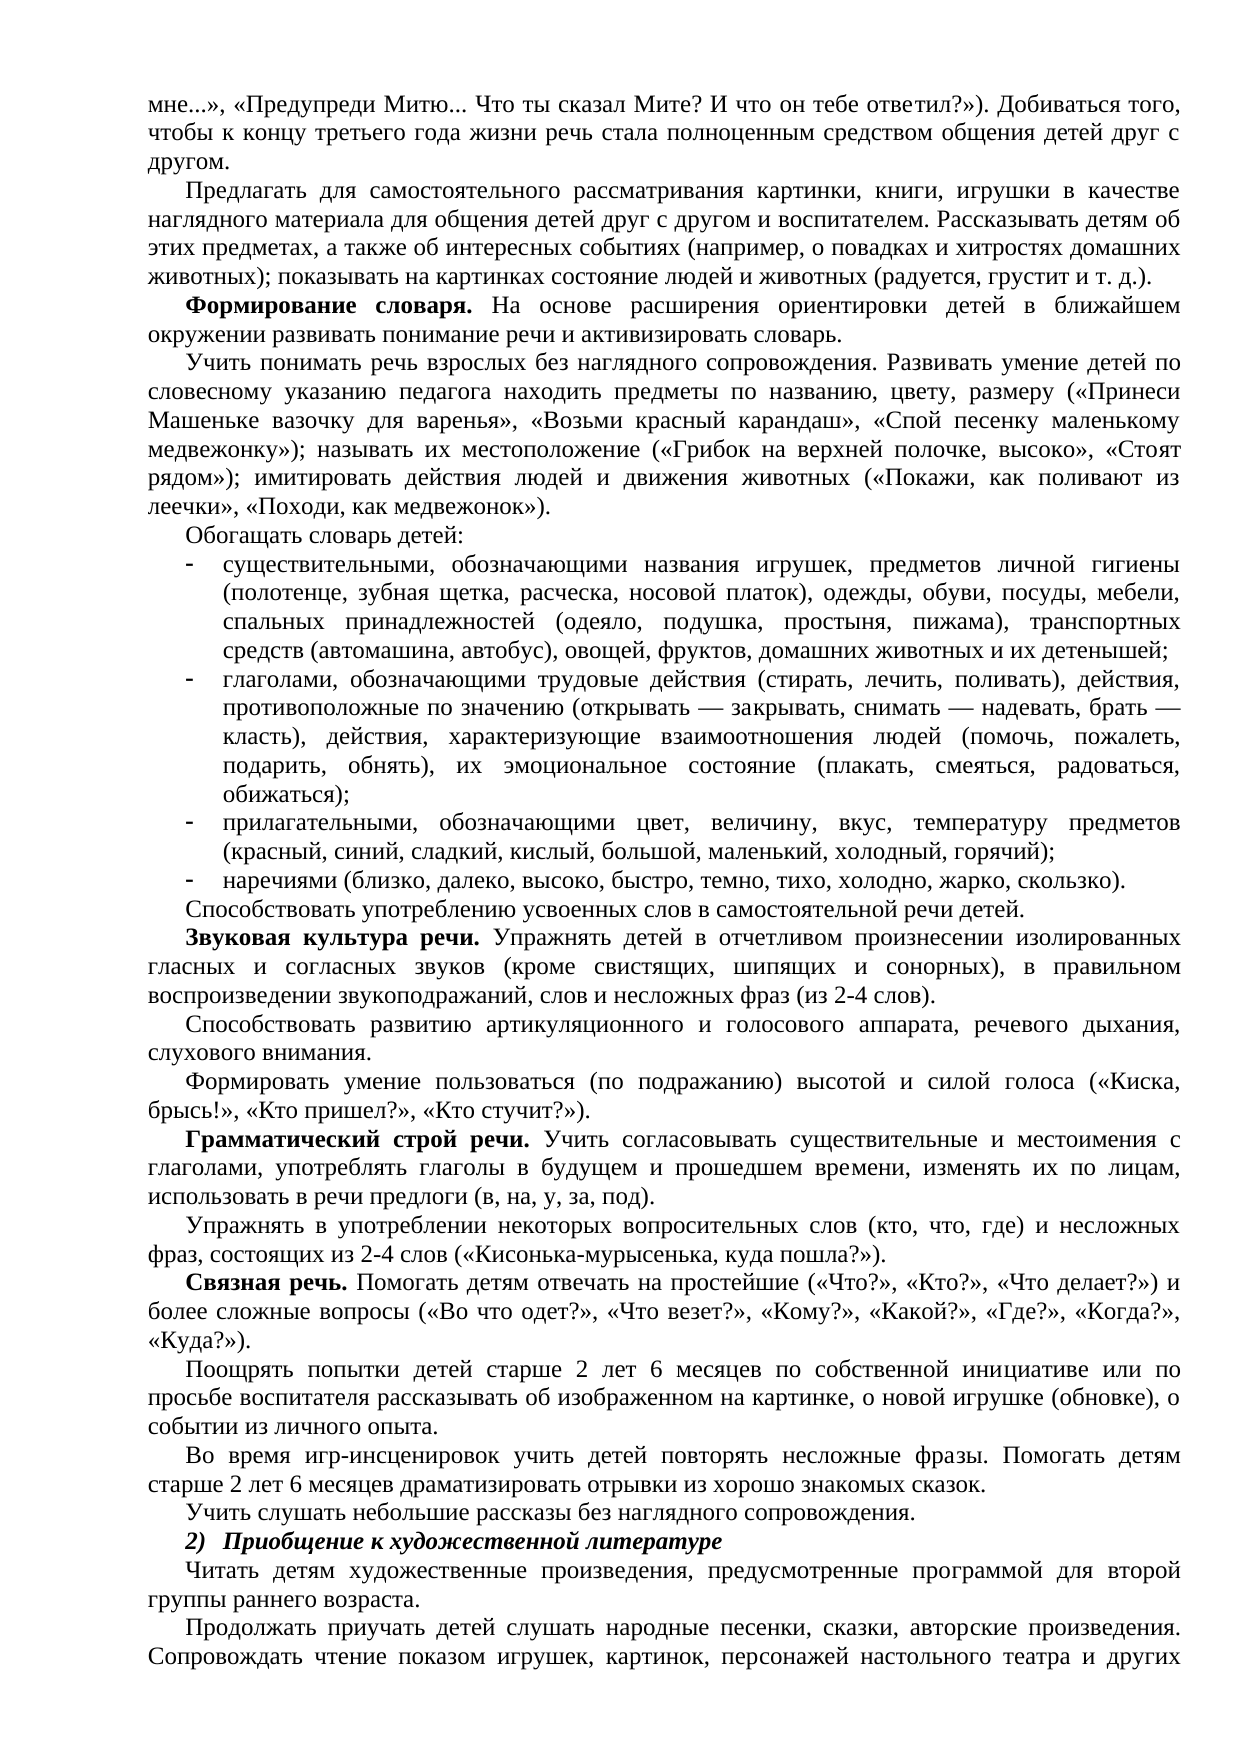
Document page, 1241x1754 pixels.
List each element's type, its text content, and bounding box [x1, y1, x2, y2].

list Приобщение к художественной литературе [185, 1526, 1181, 1555]
text Во время игр-инсценировок учить детей повторять несложные фразы. Помогать детям старше 2 лет 6 месяцев драматизировать отрывки из хорошо знакомых сказок. [148, 1440, 1181, 1497]
list наречиями (близко, далеко, высоко, быстро, темно, тихо, холодно, жарко, скользко). [185, 865, 1181, 894]
text Читать детям художественные произведения, предусмотренные программой для второй группы раннего возраста. [148, 1555, 1181, 1612]
text Обогащать словарь детей: [148, 520, 1181, 549]
text Учить понимать речь взрослых без наглядного сопровождения. Развивать умение детей по словесному указанию педагога находить предметы по названию, цвету, размеру («Принеси Машеньке вазочку для варенья», «Возьми красный карандаш», «Спой песенку маленькому медвежонку»); называть их местоположение («Грибок на верхней полочке, высоко», «Стоят рядом»); имитировать действия людей и движения животных («Покажи, как поливают из леечки», «Походи, как медвежонок»). [148, 347, 1181, 520]
text Связная речь. Помогать детям отвечать на простейшие («Что?», «Кто?», «Что делает?») и более сложные вопросы («Во что одет?», «Что везет?», «Кому?», «Какой?», «Где?», «Когда?», «Куда?»). [148, 1267, 1181, 1354]
text Формировать умение пользоваться (по подражанию) высотой и силой голоса («Киска, брысь!», «Кто пришел?», «Кто стучит?»). [148, 1066, 1181, 1124]
text Учить слушать небольшие рассказы без наглядного сопровождения. [148, 1497, 1181, 1526]
text Поощрять попытки детей старше 2 лет 6 месяцев по собственной инициативе или по просьбе воспитателя рассказывать об изображенном на картинке, о новой игрушке (обновке), о событии из личного опыта. [148, 1354, 1181, 1440]
text Грамматический строй речи. Учить согласовывать существительные и местоимения с глаголами, употреблять глаголы в будущем и прошедшем времени, изменять их по лицам, использовать в речи предлоги (в, на, у, за, под). [148, 1124, 1181, 1210]
list прилагательными, обозначающими цвет, величину, вкус, температуру предметов (красный, синий, сладкий, кислый, большой, маленький, холодный, горячий); [185, 807, 1181, 865]
text Упражнять в употреблении некоторых вопросительных слов (кто, что, где) и несложных фраз, состоящих из 2-4 слов («Кисонька-мурысенька, куда пошла?»). [148, 1210, 1181, 1267]
list глаголами, обозначающими трудовые действия (стирать, лечить, поливать), действия, противоположные по значению (открывать — закрывать, снимать — надевать, брать — класть), действия, характеризующие взаимоотношения людей (помочь, пожалеть, подарить, обнять), их эмоциональное состояние (плакать, смеяться, радоваться, обижаться); [185, 664, 1181, 807]
text Предлагать для самостоятельного рассматривания картинки, книги, игрушки в качестве наглядного материала для общения детей друг с другом и воспитателем. Рассказывать детям об этих предметах, а также об интересных событиях (например, о повадках и хитростях домашних животных); показывать на картинках состояние людей и животных (радуется, грустит и т. д.). [148, 175, 1181, 290]
text Звуковая культура речи. Упражнять детей в отчетливом произнесении изолированных гласных и согласных звуков (кроме свистящих, шипящих и сонорных), в правильном воспроизведении звукоподражаний, слов и несложных фраз (из 2-4 слов). [148, 922, 1181, 1009]
list существительными, обозначающими названия игрушек, предметов личной гигиены (полотенце, зубная щетка, расческа, носовой платок), одежды, обуви, посуды, мебели, спальных принадлежностей (одеяло, подушка, простыня, пижама), транспортных средств (автомашина, автобус), овощей, фруктов, домашних животных и их детенышей; [185, 549, 1181, 664]
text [148, 1612, 1181, 1670]
text Формирование словаря. На основе расширения ориентировки детей в ближайшем окружении развивать понимание речи и активизировать словарь. [148, 290, 1181, 347]
text Способствовать развитию артикуляционного и голосового аппарата, речевого дыхания, слухового внимания. [148, 1009, 1181, 1066]
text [148, 89, 1181, 175]
text Способствовать употреблению усвоенных слов в самостоятельной речи детей. [148, 894, 1181, 922]
